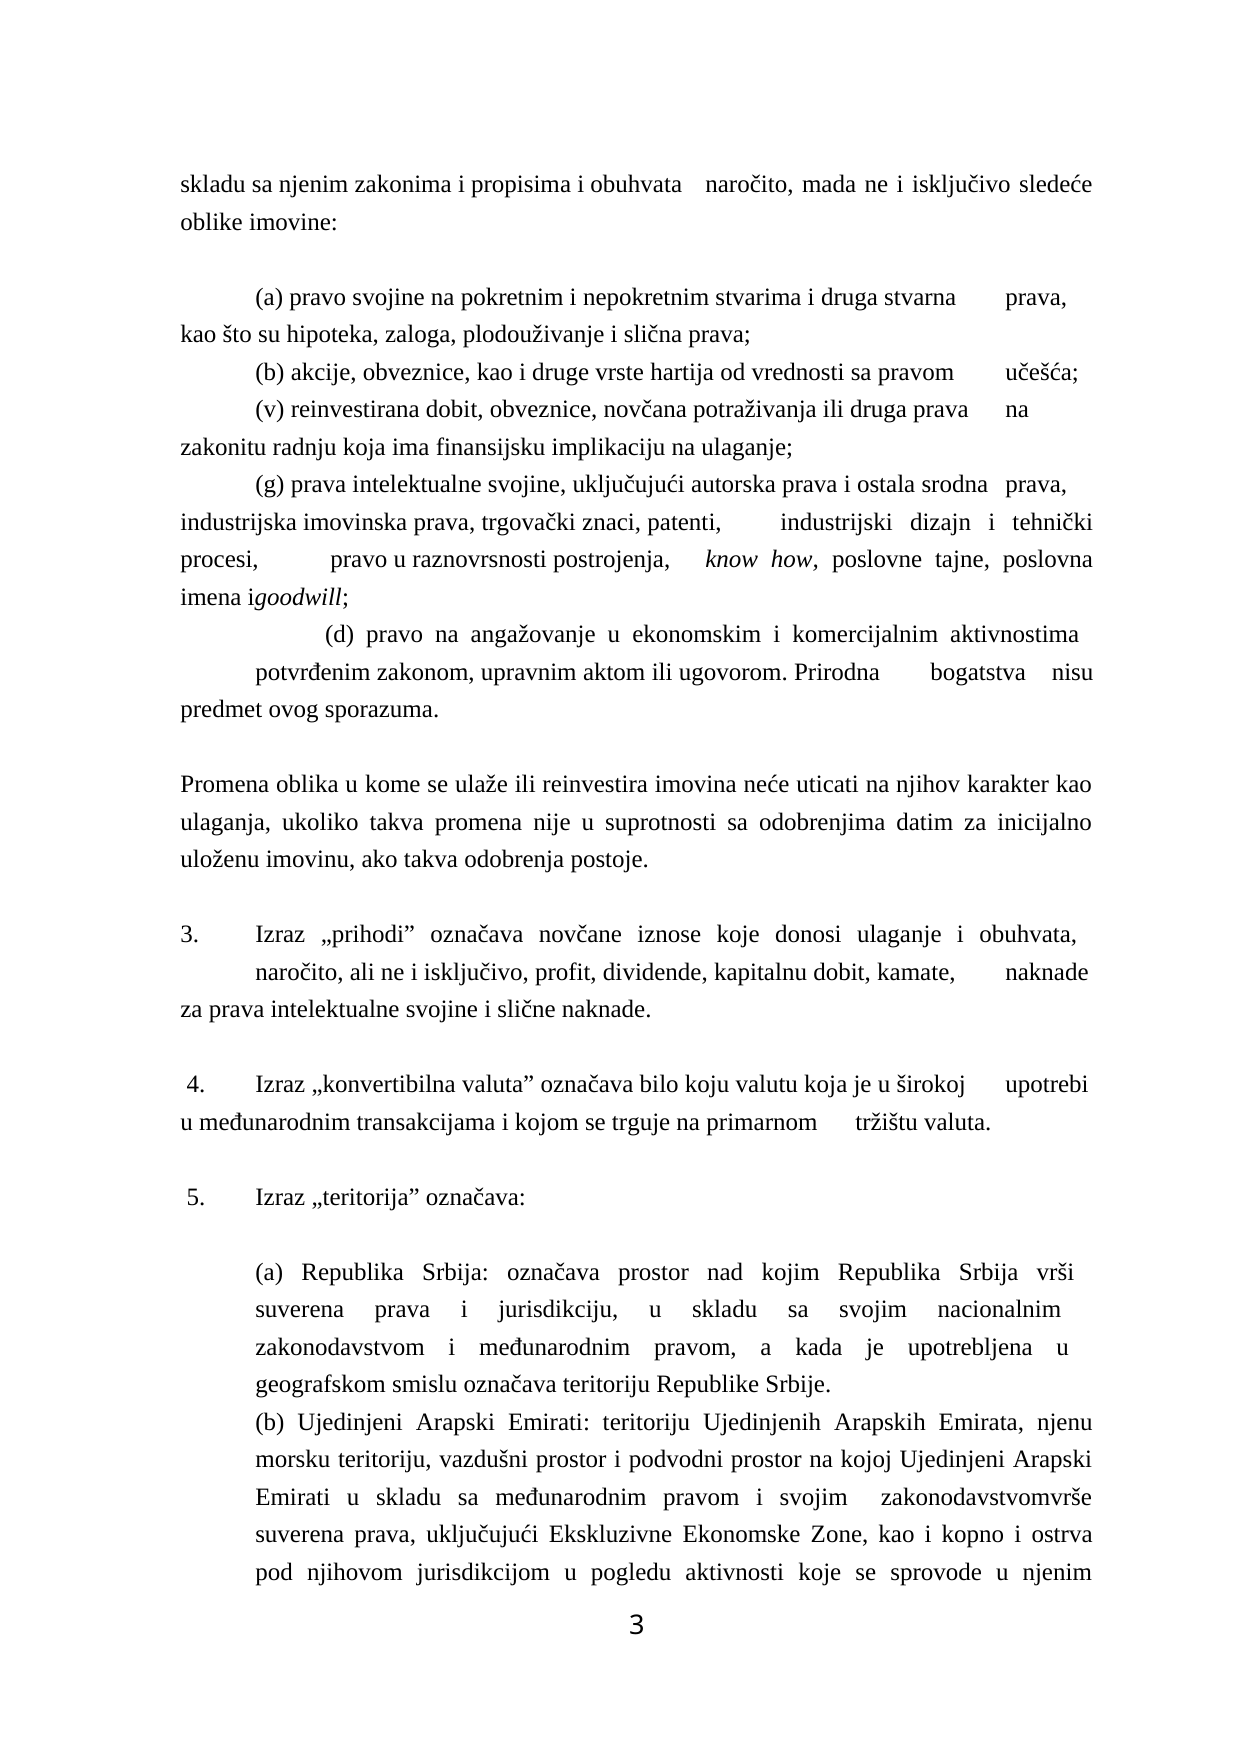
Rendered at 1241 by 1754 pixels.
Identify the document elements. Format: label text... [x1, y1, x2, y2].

text 5. Izraz „teritorija” označava: [180, 1175, 1093, 1212]
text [180, 162, 1093, 237]
text (b) akcije, obveznice, kao i druge vrste hartija od vrednosti sa pravom učešća; [180, 350, 1093, 387]
text (a) Republika Srbija: označava prostor nad kojim Republika Srbija vrši suverena prava i jurisdikciju, u skladu sa svojim nacionalnim zakonodavstvom i međunarodnim pravom, a kada je upotrebljena u geografskom smislu označava teritoriju Republike Srbije. [180, 1250, 1093, 1400]
text (d) pravo na angažovanje u ekonomskim i komercijalnim aktivnostima potvrđenim zakonom, upravnim aktom ili ugovorom. Prirodna bogatstva nisu predmet ovog sporazuma. [180, 612, 1093, 725]
text 3. Izraz „prihodi” označava novčane iznose koje donosi ulaganje i obuhvata, naročito, ali ne i isključivo, profit, dividende, kapitalnu dobit, kamate, naknade za prava intelektualne svojine i slične naknade. [180, 912, 1093, 1025]
text Promena oblika u kome se ulaže ili reinvestira imovina neće uticati na njihov karakter kao ulaganja, ukoliko takva promena nije u suprotnosti sa odobrenjima datim za inicijalno uloženu imovinu, ako takva odobrenja postoje. [180, 762, 1093, 875]
text (g) prava intelektualne svojine, uključujući autorska prava i ostala srodna prava, industrijska imovinska prava, trgovački znaci, patenti, industrijski dizajn i tehnički procesi, pravo u raznovrsnosti postrojenja, know how, poslovne tajne, poslovna imena igoodwill; [180, 462, 1093, 612]
text (v) reinvestirana dobit, obveznice, novčana potraživanja ili druga prava na zakonitu radnju koja ima finansijsku implikaciju na ulaganje; [180, 387, 1093, 462]
text 4. Izraz „konvertibilna valuta” označava bilo koju valutu koja je u širokoj upotrebi u međunarodnim transakcijama i kojom se trguje na primarnom tržištu valuta. [180, 1062, 1093, 1137]
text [255, 1400, 1093, 1587]
text (a) pravo svojine na pokretnim i nepokretnim stvarima i druga stvarna prava, kao što su hipoteka, zaloga, plodouživanje i slična prava; [180, 275, 1093, 350]
